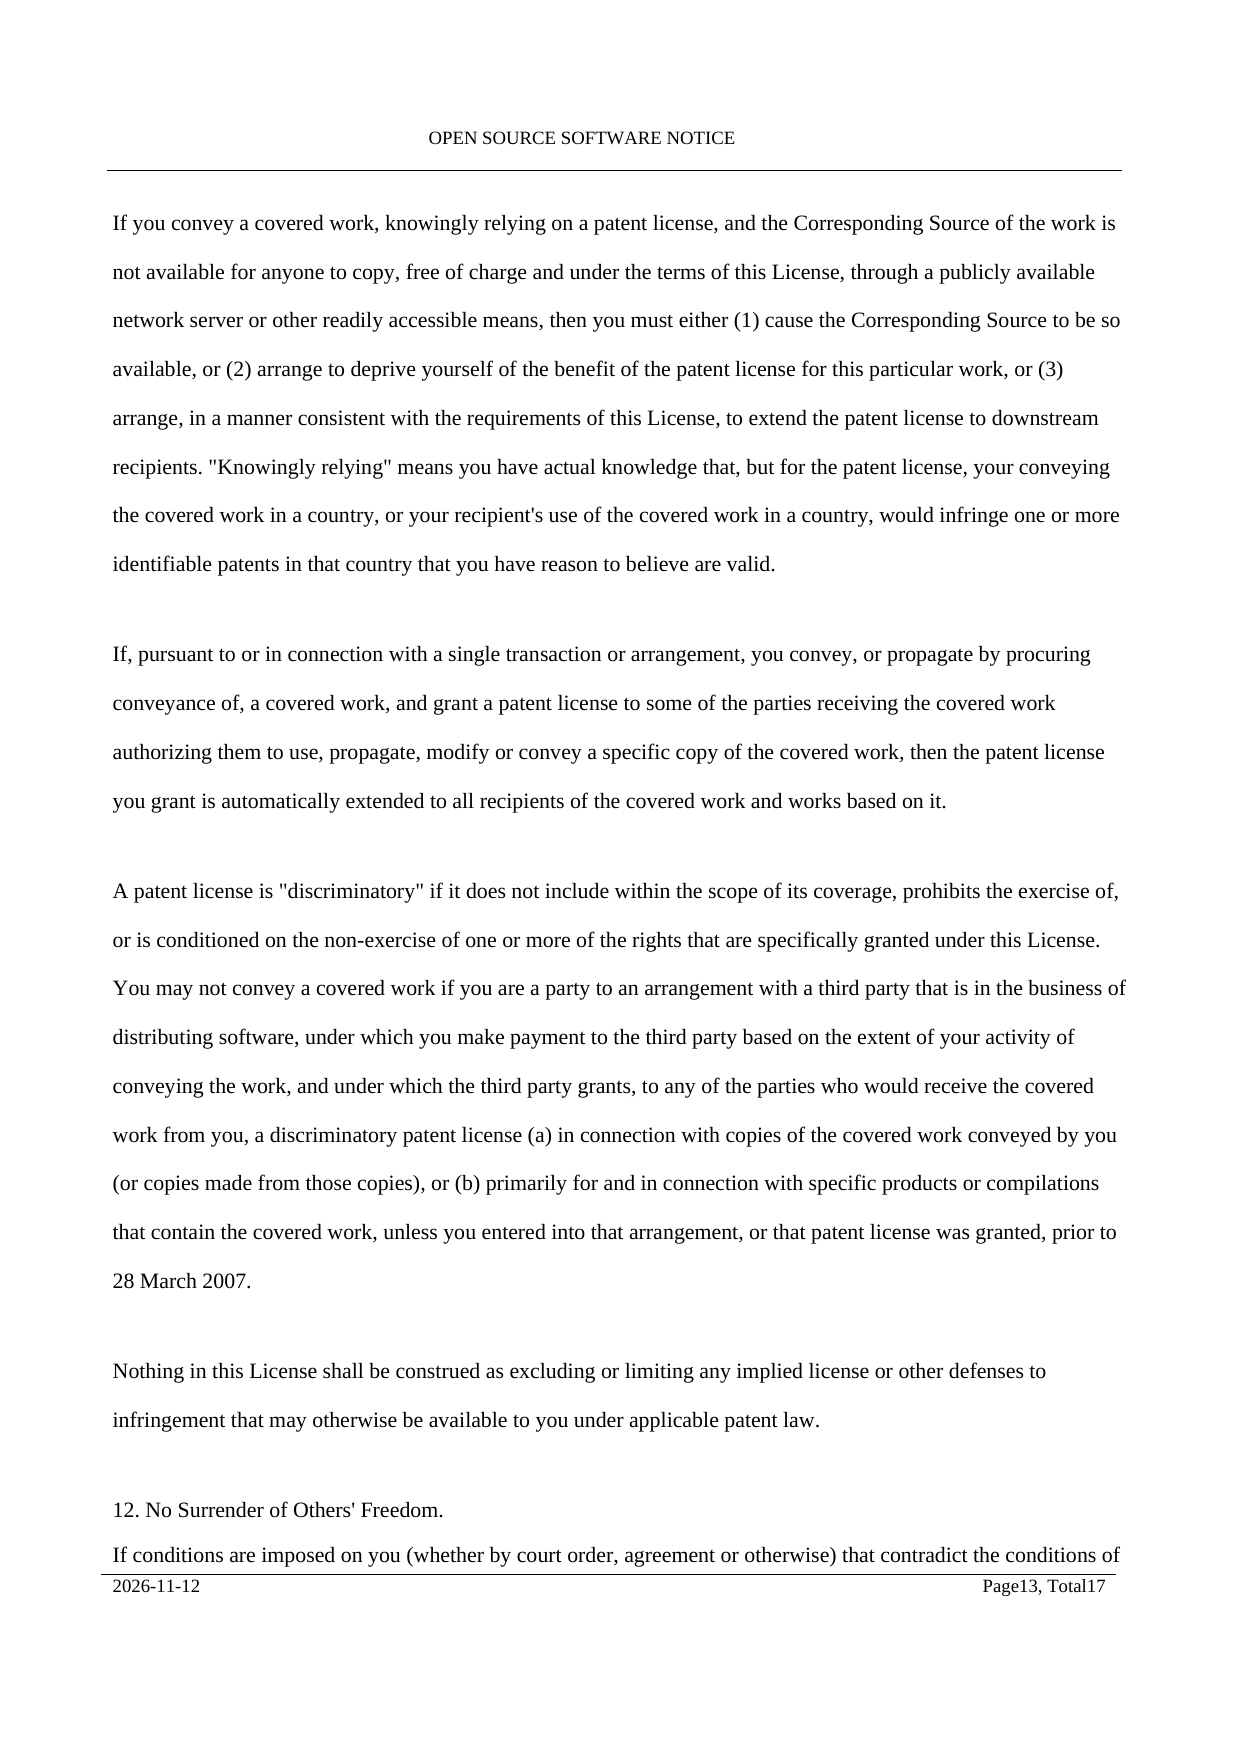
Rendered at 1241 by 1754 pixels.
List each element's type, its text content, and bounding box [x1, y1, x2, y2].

text If, pursuant to or in connection with a single transaction or arrangement, you convey, or propagate by procuring conveyance of, a covered work, and grant a patent license to some of the parties receiving the covered work authorizing them to use, propagate, modify or convey a specific copy of the covered work, then the patent license you grant is automatically extended to all recipients of the covered work and works based on it. [112, 638, 1128, 817]
text Nothing in this License shall be construed as excluding or limiting any implied license or other defenses to infringement that may otherwise be available to you under applicable patent law. [112, 1354, 1128, 1436]
text If you convey a covered work, knowingly relying on a patent license, and the Corresponding Source of the work is not available for anyone to copy, free of charge and under the terms of this License, through a publicly available network server or other readily accessible means, then you must either (1) cause the Corresponding Source to be so available, or (2) arrange to deprive yourself of the benefit of the patent license for this particular work, or (3) arrange, in a manner consistent with the requirements of this License, to extend the patent license to downstream recipients. "Knowingly relying" means you have actual knowledge that, but for the patent license, your conveying the covered work in a country, or your recipient's use of the covered work in a country, would infringe one or more identifiable patents in that country that you have reason to believe are valid. [112, 206, 1128, 580]
text A patent license is "discriminatory" if it does not include within the scope of its coverage, prohibits the exercise of, or is conditioned on the non-exercise of one or more of the rights that are specifically granted under this License. You may not convey a covered work if you are a party to an arrangement with a third party that is in the business of distributing software, under which you make payment to the third party based on the extent of your activity of conveying the work, and under which the third party grants, to any of the parties who would receive the covered work from you, a discriminatory patent license (a) in connection with copies of the covered work conveyed by you (or copies made from those copies), or (b) primarily for and in connection with specific products or compilations that contain the covered work, unless you entered into that arrangement, or that patent license was granted, prior to 28 March 2007. [112, 874, 1128, 1297]
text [112, 1538, 1128, 1571]
text 12. No Surrender of Others' Freedom. [112, 1493, 1128, 1526]
